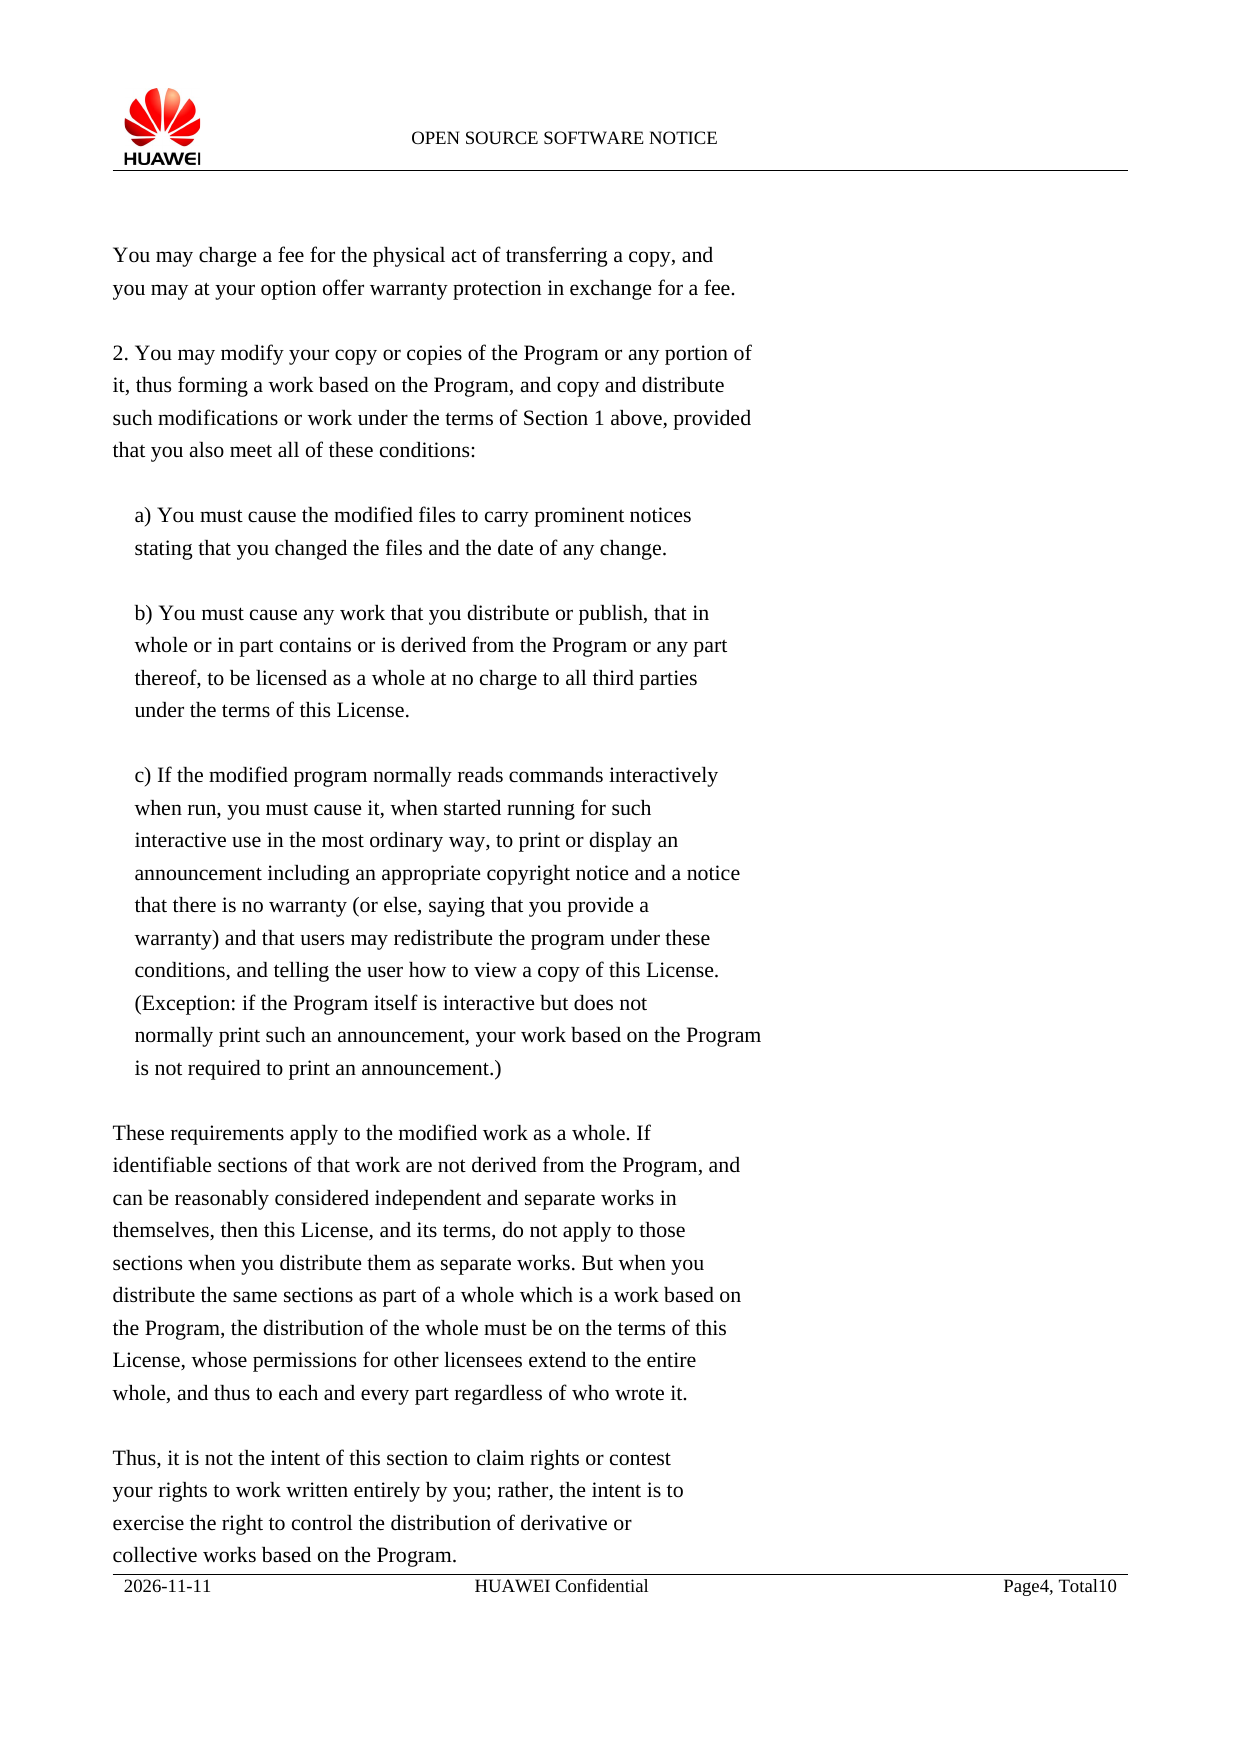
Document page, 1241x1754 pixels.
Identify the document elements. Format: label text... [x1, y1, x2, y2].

picture [124, 88, 201, 165]
